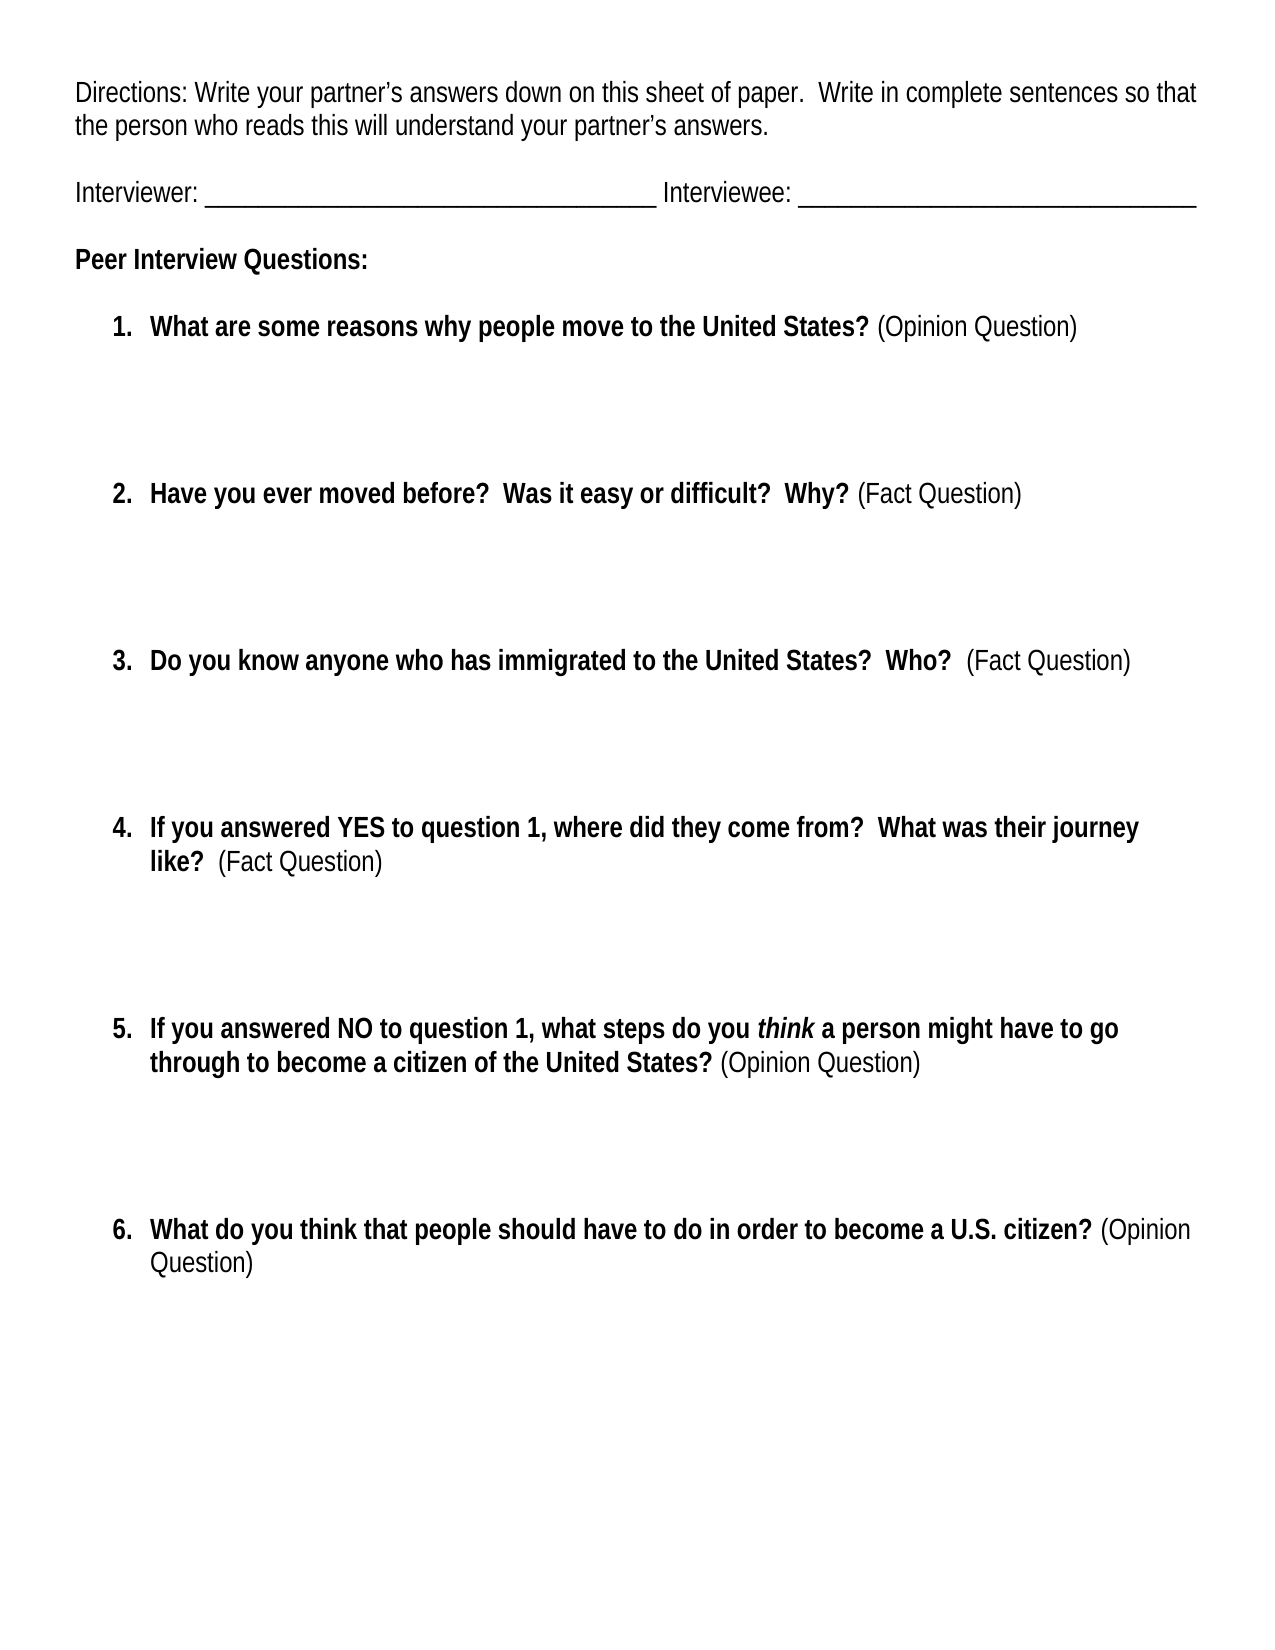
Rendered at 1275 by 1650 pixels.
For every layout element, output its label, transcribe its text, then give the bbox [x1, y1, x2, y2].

list If you answered NO to question 1, what steps do you think a person might have to go through to become a citizen of the United States? (Opinion Question) [112, 1011, 1200, 1078]
list Do you know anyone who has immigrated to the United States? Who? (Fact Question) [112, 643, 1200, 677]
list Have you ever moved before? Was it easy or difficult? Why? (Fact Question) [112, 476, 1200, 510]
list What are some reasons why people move to the United States? (Opinion Question) [112, 309, 1200, 342]
text Directions: Write your partner’s answers down on this sheet of paper. Write in complete sentences so that the person who reads this will understand your partner’s answers. [75, 75, 1200, 142]
text Peer Interview Questions: [75, 242, 1200, 276]
text Interviewer: __________________________________ Interviewee: ______________________________ [75, 175, 1200, 209]
list What do you think that people should have to do in order to become a U.S. citizen? (Opinion Question) [112, 1212, 1200, 1279]
list If you answered YES to question 1, where did they come from? What was their journey like? (Fact Question) [112, 811, 1200, 877]
